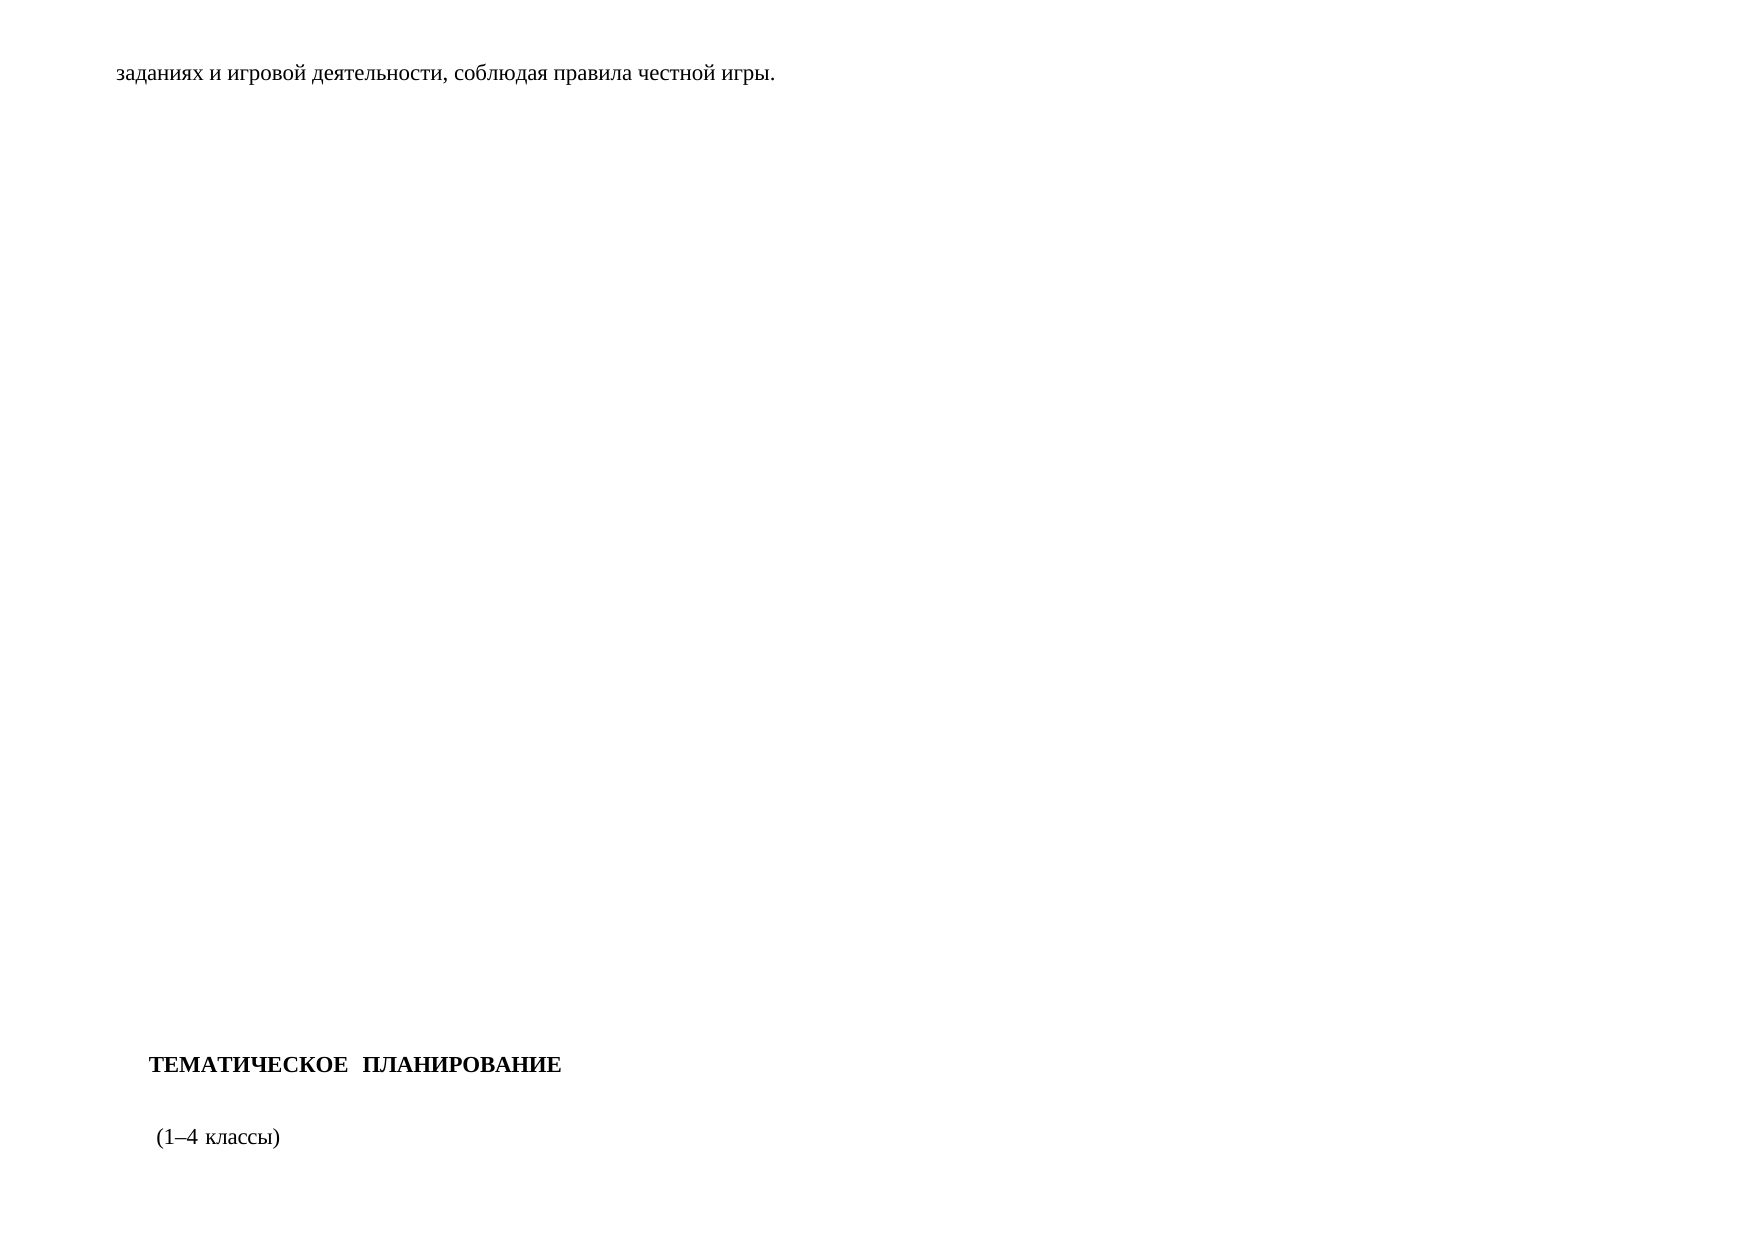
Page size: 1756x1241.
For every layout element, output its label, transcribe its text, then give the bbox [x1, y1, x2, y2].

text заданиях и игровой деятельности, соблюдая правила честной игры. [110, 59, 1678, 86]
text ТЕМАТИЧЕСКОЕ ПЛАНИРОВАНИЕ [148, 1051, 1678, 1078]
text (1–4 классы) [156, 1123, 1678, 1149]
